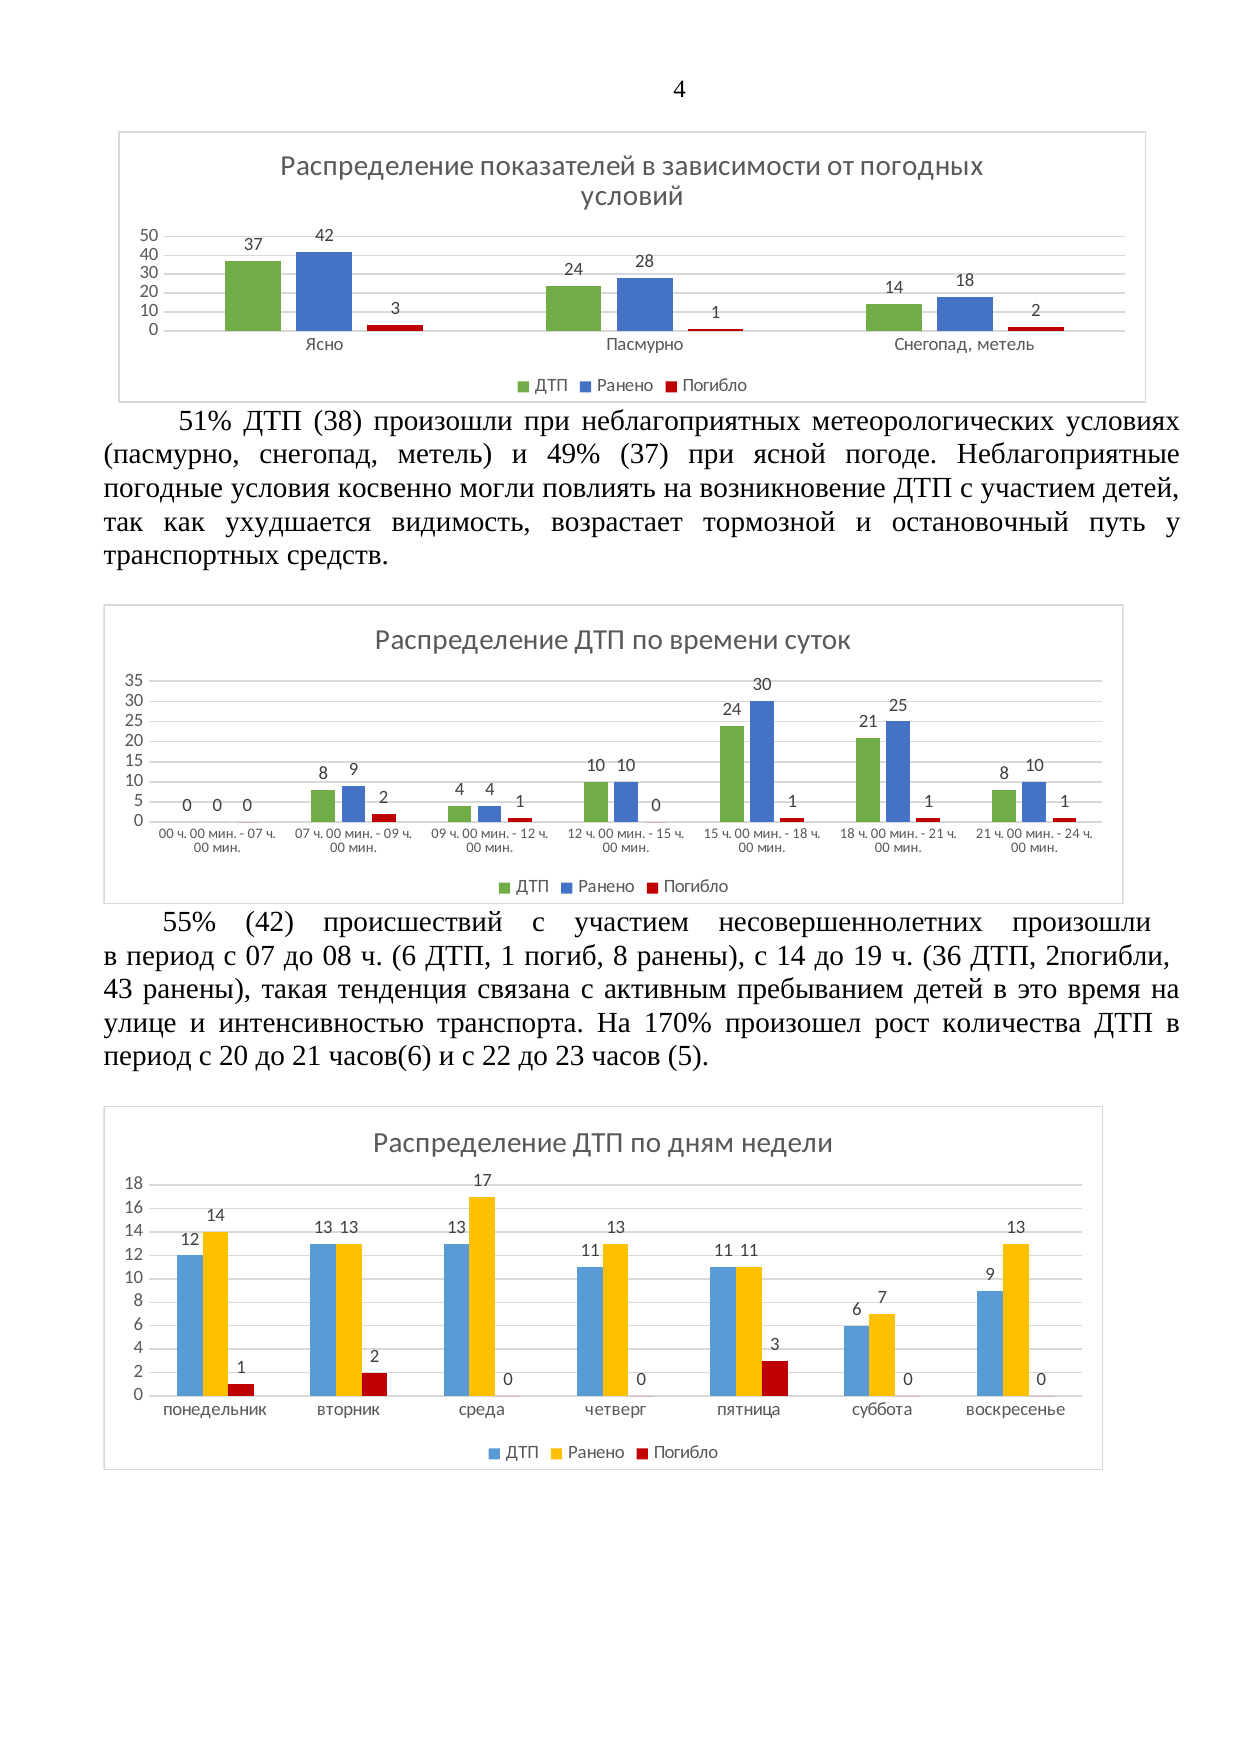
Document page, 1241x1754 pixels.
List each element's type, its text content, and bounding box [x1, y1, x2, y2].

text 55% (42) происшествий с участием несовершеннолетних произошли в период с 07 до 08 ч. (6 ДТП, 1 погиб, 8 ранены), с 14 до 19 ч. (36 ДТП, 2погибли, 43 ранены), такая тенденция связана с активным пребыванием детей в это время на улице и интенсивностью транспорта. На 170% произошел рост количества ДТП в период с 20 до 21 часов(6) и с 22 до 23 часов (5). [103, 904, 1181, 1072]
text 51% ДТП (38) произошли при неблагоприятных метеорологических условиях (пасмурно, снегопад, метель) и 49% (37) при ясной погоде. Неблагоприятные погодные условия косвенно могли повлиять на возникновение ДТП с участием детей, так как ухудшается видимость, возрастает тормозной и остановочный путь у транспортных средств. [103, 403, 1181, 571]
